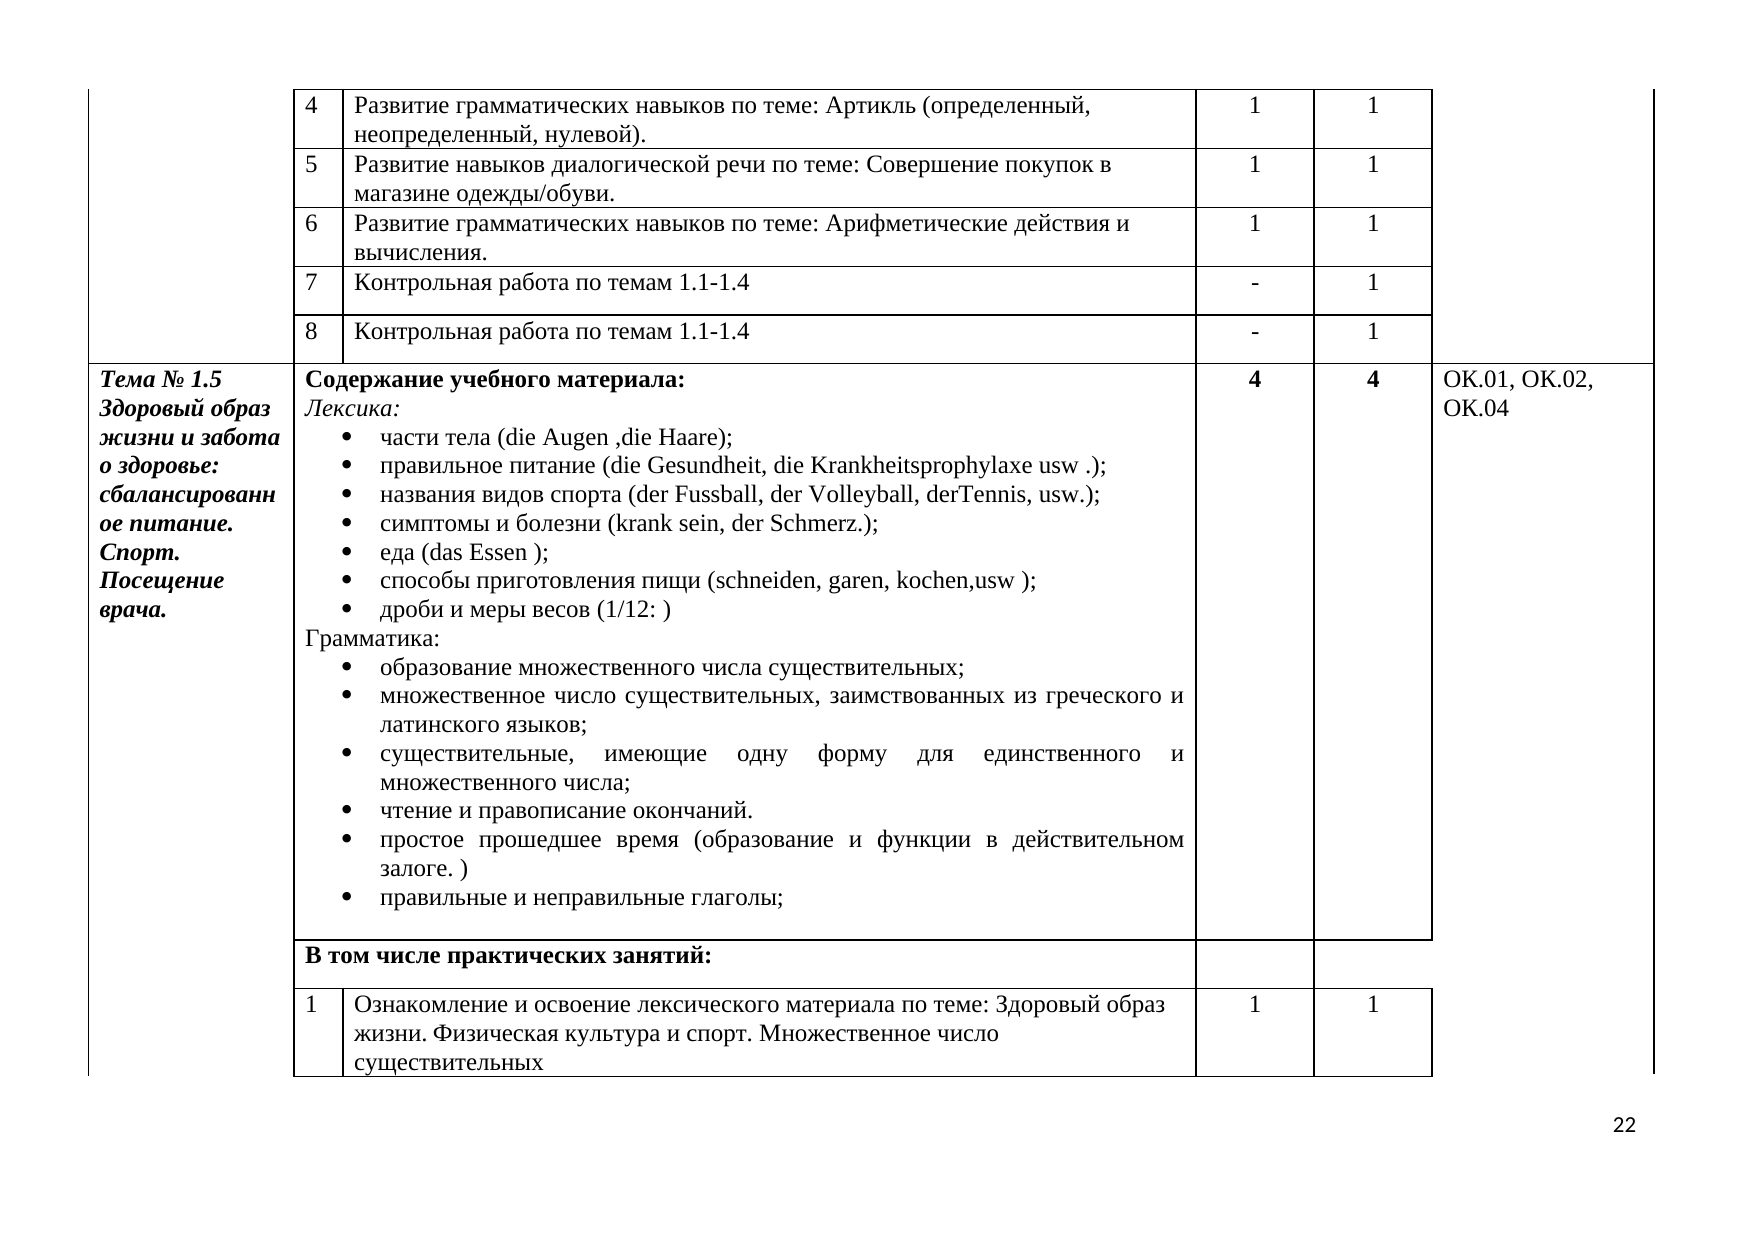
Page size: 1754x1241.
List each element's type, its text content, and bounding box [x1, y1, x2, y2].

table_cell 1 [1315, 149, 1431, 207]
table_cell ОК.01, ОК.02, ОК.04 [1432, 364, 1654, 1076]
table_cell Развитие грамматических навыков по теме: Артикль (определенный, неопределенный, нулевой). [344, 90, 1195, 148]
table_cell 1 [1315, 989, 1431, 1076]
table_cell 4 [295, 90, 342, 148]
table_cell Развитие грамматических навыков по теме: Арифметические действия и вычисления. [344, 208, 1195, 266]
table_cell 1 [1197, 989, 1313, 1076]
table_cell - [1197, 316, 1313, 362]
table_cell [1315, 941, 1432, 987]
table_cell Развитие навыков диалогической речи по теме: Совершение покупок в магазине одежды/обуви. [344, 149, 1195, 207]
table_cell Контрольная работа по темам 1.1-1.4 [344, 267, 1195, 314]
table_cell 1 [1197, 208, 1313, 266]
table_cell 5 [295, 149, 342, 207]
table_cell [1197, 941, 1313, 987]
table_cell 1 [295, 989, 342, 1076]
table_cell 4 [1315, 364, 1431, 939]
table_cell 1 [1315, 267, 1431, 314]
table_cell Контрольная работа по темам 1.1-1.4 [344, 316, 1195, 362]
table_cell - [1197, 267, 1313, 314]
table_cell Содержание учебного материала: Лексика: части тела (die Augen ,die Haare); правильное питание (die Gesundheit, die Krankheitsprophylaxe usw .); названия видов спорта (der Fussball, der Volleyball, derTennis, usw.); симптомы и болезни (krank sein, der Schmerz.); еда (das Essen ); способы приготовления пищи (schneiden, garen, kochen,usw ); дроби и меры весов (1/12: ) Грамматика: образование множественного числа существительных; множественное число существительных, заимствованных из греческого и латинского языков; существительные, имеющие одну форму для единственного и множественного числа; чтение и правописание окончаний. простое прошедшее время (образование и функции в действительном залоге. ) правильные и неправильные глаголы; [295, 364, 1195, 939]
table_cell 4 [1197, 364, 1313, 939]
table_cell Тема № 1.5 Здоровый образ жизни и забота о здоровье: сбалансированное питание. Спорт. Посещение врача. [89, 364, 293, 1076]
table_cell 1 [1197, 90, 1313, 148]
table_cell 1 [1315, 208, 1431, 266]
table_cell 1 [1315, 316, 1431, 362]
table_cell 1 [1315, 90, 1431, 148]
table_cell 8 [295, 316, 342, 362]
table_cell 6 [295, 208, 342, 266]
table_cell В том числе практических занятий: [295, 941, 1195, 987]
table_cell 1 [1197, 149, 1313, 207]
table_cell 7 [295, 267, 342, 314]
table_cell Ознакомление и освоение лексического материала по теме: Здоровый образ жизни. Физическая культура и спорт. Множественное число существительных [344, 989, 1195, 1076]
